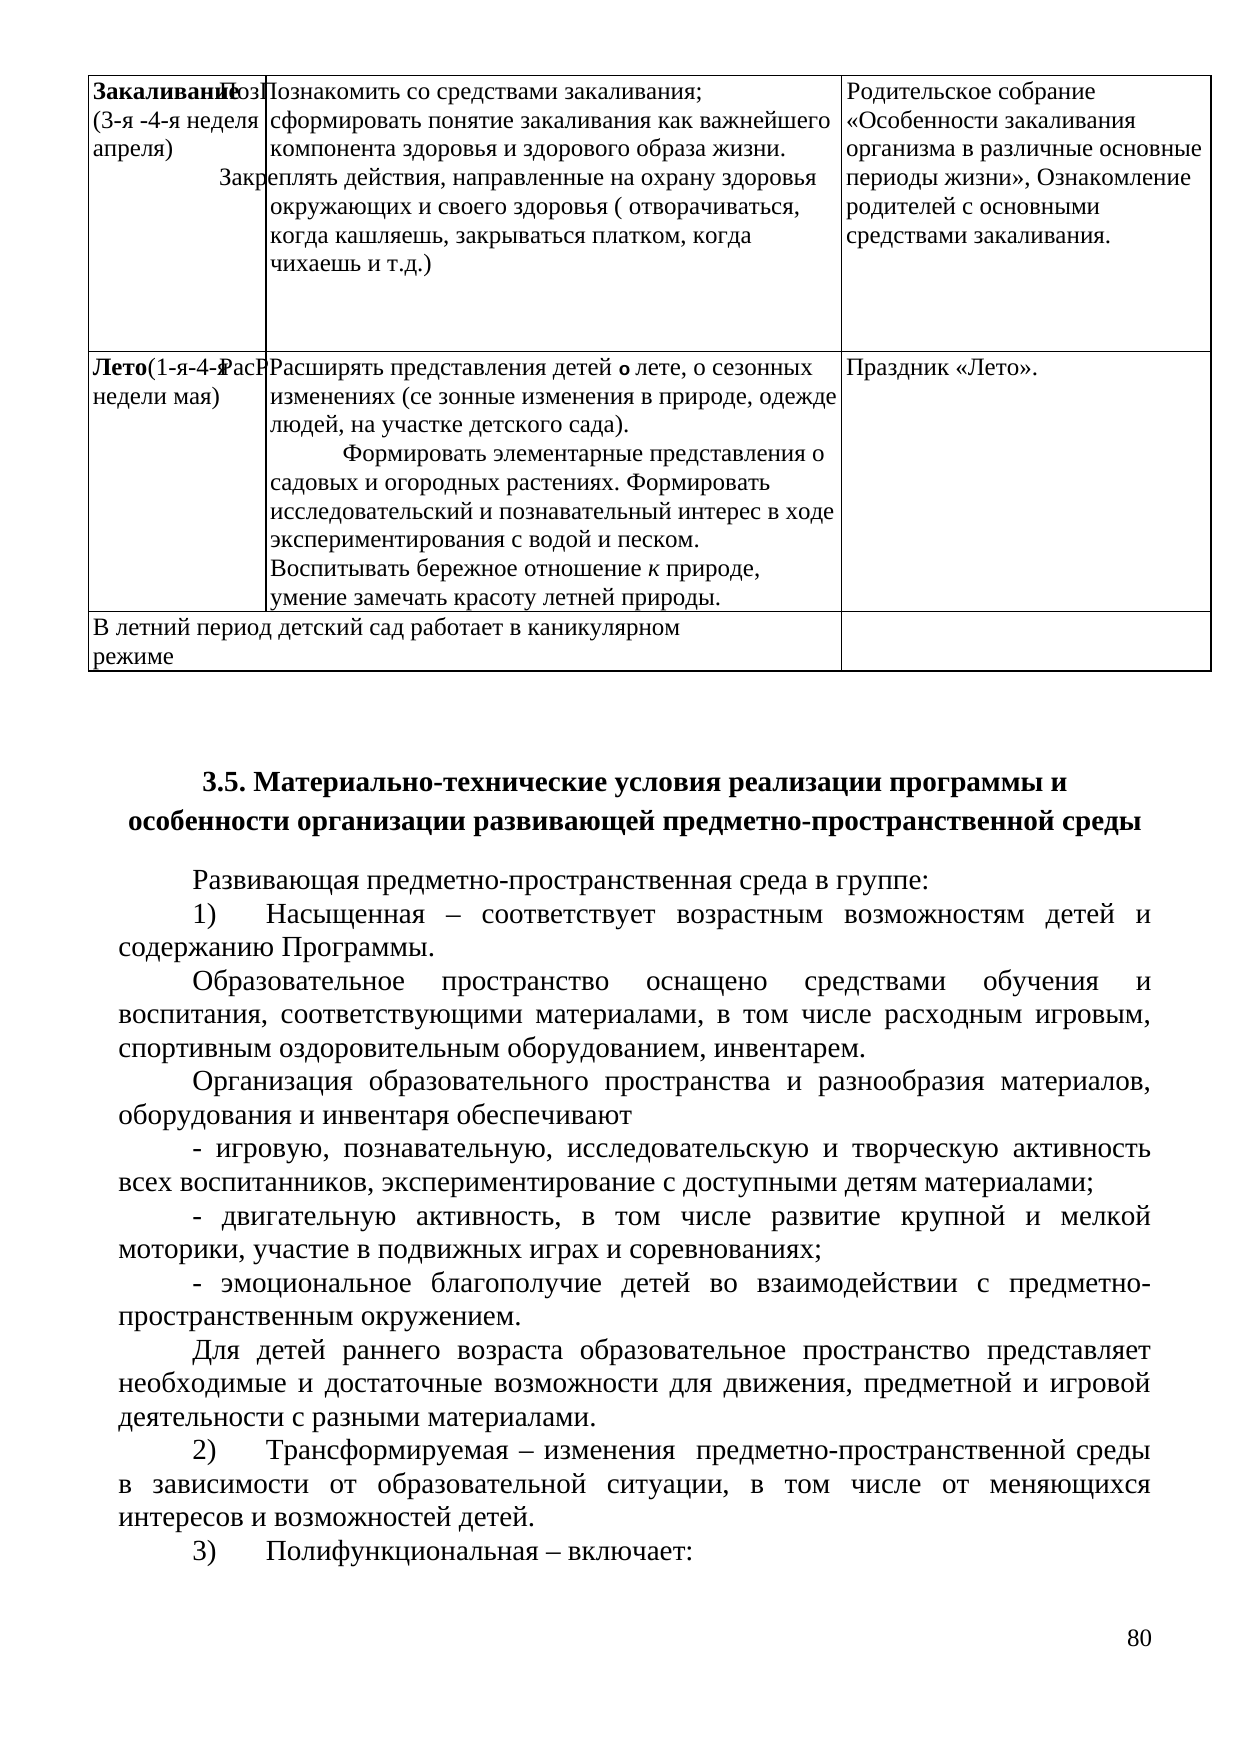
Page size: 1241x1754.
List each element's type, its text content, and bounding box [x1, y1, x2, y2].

table_cell ПозПознакомить со средствами закаливания; сформировать понятие закаливания как важнейшего компонента здоровья и здорового образа жизни. Закреплять действия, направленные на охрану здоровья окружающих и своего здоровья ( отворачиваться, когда кашляешь, закрываться платком, когда чихаешь и т.д.) [267, 76, 841, 351]
text Организация образовательного пространства и разнообразия материалов, оборудования и инвентаря обеспечивают [118, 1063, 1152, 1131]
text Для детей раннего возраста образовательное пространство представляет необходимые и достаточные возможности для движения, предметной и игровой деятельности с разными материалами. [118, 1332, 1152, 1432]
text - эмоциональное благополучие детей во взаимодействии с предметно-пространственным окружением. [118, 1265, 1152, 1332]
list Полифункциональная – включает: [118, 1533, 1152, 1567]
table_cell В летний период детский сад работает в каникулярном режиме [89, 612, 841, 670]
table_cell Родительское собрание «Особенности закаливания организма в различные основные периоды жизни», Ознакомление родителей с основными средствами закаливания. [842, 76, 1210, 351]
text - игровую, познавательную, исследовательскую и творческую активность всех воспитанников, экспериментирование с доступными детям материалами; [118, 1131, 1152, 1198]
list Насыщенная – соответствует возрастным возможностям детей и содержанию Программы. [118, 896, 1152, 963]
table_cell [842, 612, 1210, 670]
text 3.5. Материально-технические условия реализации программы и особенности организации развивающей предметно-пространственной среды [118, 764, 1152, 836]
list Трансформируемая – изменения предметно-пространственной среды в зависимости от образовательной ситуации, в том числе от меняющихся интересов и возможностей детей. [118, 1432, 1152, 1533]
table_cell РасРРасширять представления детей о лете, о сезонных изменениях (се зонные изменения в природе, одежде людей, на участке детского сада). Формировать элементарные представления о садовых и огородных растениях. Формировать исследовательский и познавательный интерес в ходе экспериментирования с водой и песком. Воспитывать бережное отношение к природе, умение замечать красоту летней природы. [267, 352, 841, 611]
table_cell Праздник «Лето». [842, 352, 1210, 611]
table_cell Закаливание (3-я -4-я неделя апреля) [89, 76, 265, 351]
text - двигательную активность, в том числе развитие крупной и мелкой моторики, участие в подвижных играх и соревнованиях; [118, 1198, 1152, 1265]
table_cell Лето(1-я-4-я недели мая) [89, 352, 265, 611]
text Образовательное пространство оснащено средствами обучения и воспитания, соответствующими материалами, в том числе расходным игровым, спортивным оздоровительным оборудованием, инвентарем. [118, 963, 1152, 1063]
text Развивающая предметно-пространственная среда в группе: [118, 862, 1152, 896]
